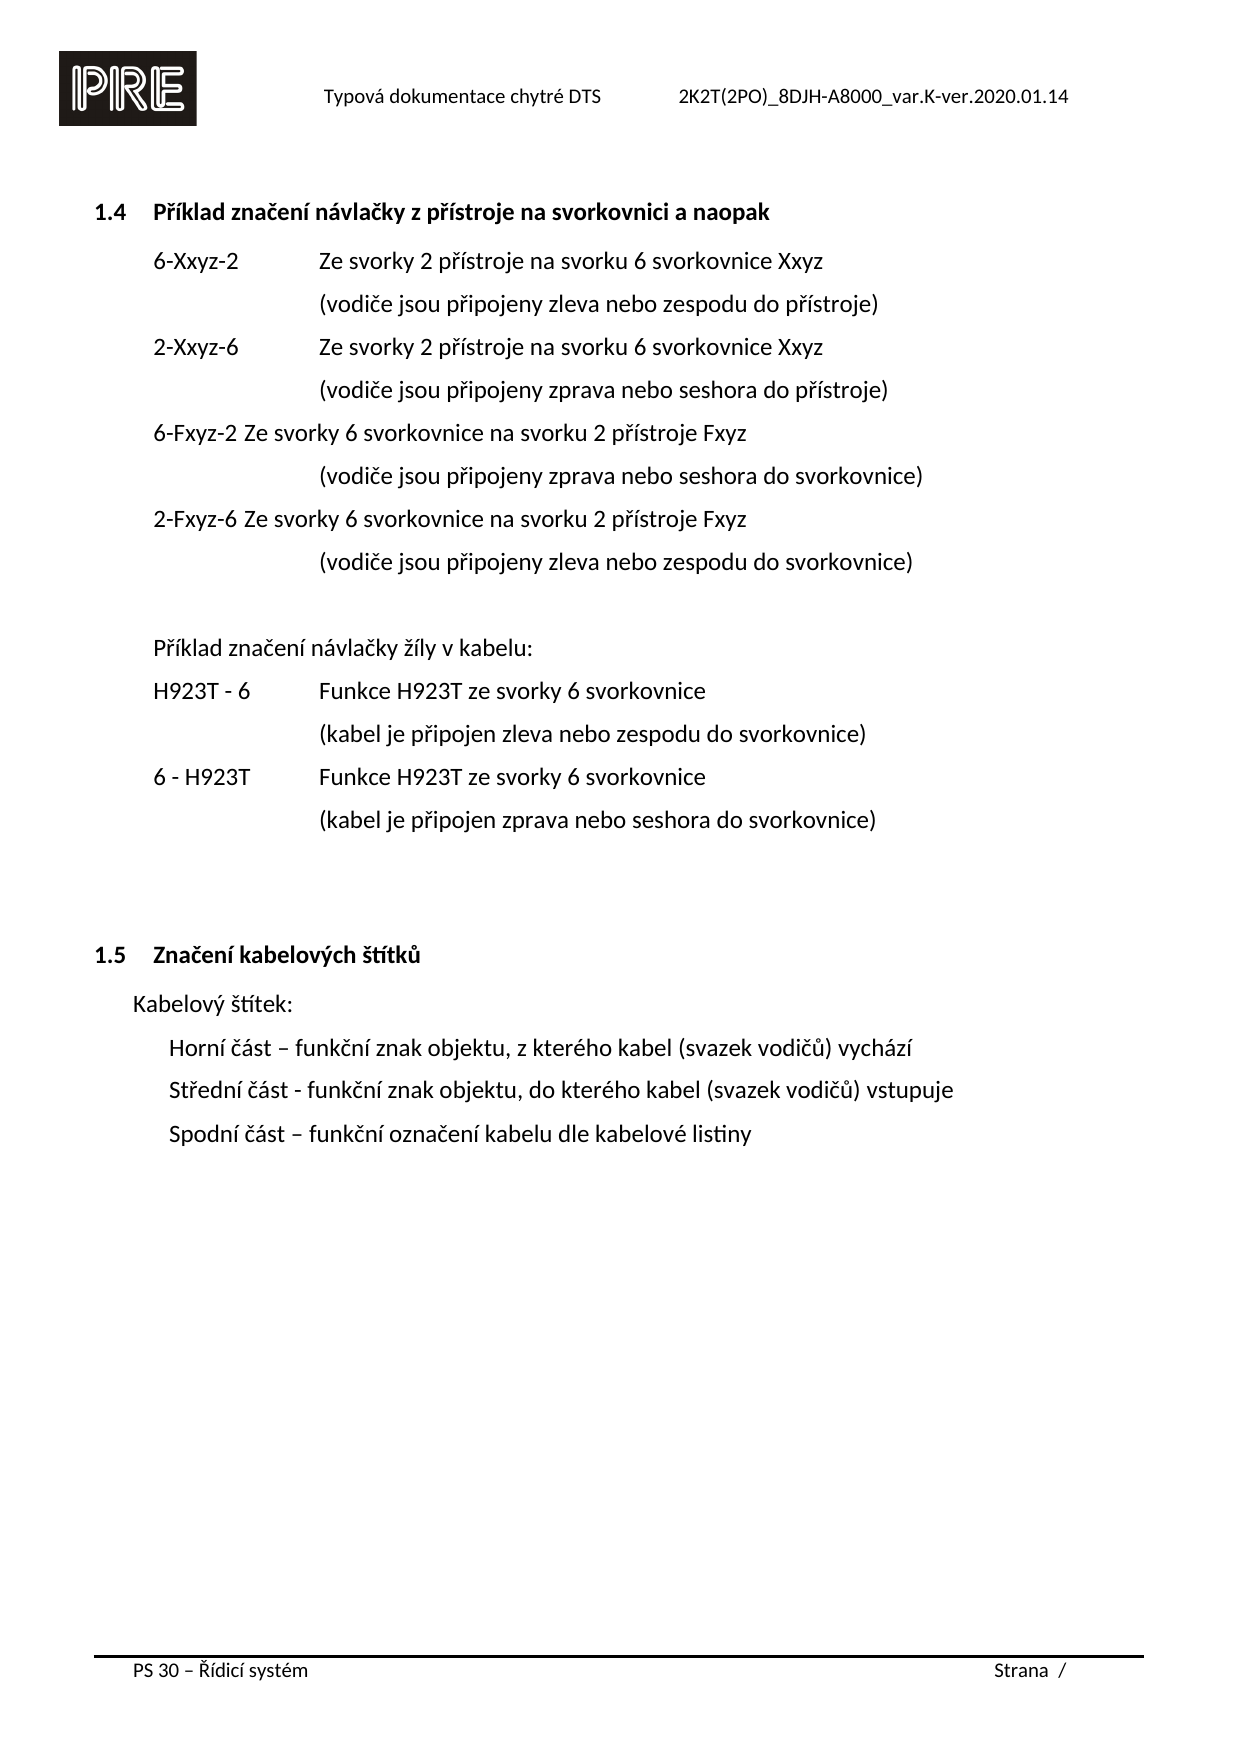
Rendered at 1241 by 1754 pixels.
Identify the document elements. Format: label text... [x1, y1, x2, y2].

subtitle Příklad značení návlačky z přístroje na svorkovnici a naopak [94, 196, 1144, 226]
text (kabel je připojen zprava nebo seshora do svorkovnice) [153, 804, 1144, 835]
text 2-Xxyz-6 Ze svorky 2 přístroje na svorku 6 svorkovnice Xxyz [153, 331, 1144, 362]
text 6 - H923T Funkce H923T ze svorky 6 svorkovnice [153, 761, 1144, 792]
text Spodní část – funkční označení kabelu dle kabelové listiny [94, 1118, 1144, 1148]
text (vodiče jsou připojeny zleva nebo zespodu do svorkovnice) [153, 546, 1144, 577]
text Horní část – funkční znak objektu, z kterého kabel (svazek vodičů) vychází [94, 1032, 1144, 1062]
text 6-Xxyz-2 Ze svorky 2 přístroje na svorku 6 svorkovnice Xxyz [153, 245, 1144, 276]
text (kabel je připojen zleva nebo zespodu do svorkovnice) [153, 718, 1144, 749]
text (vodiče jsou připojeny zleva nebo zespodu do přístroje) [153, 288, 1144, 318]
picture [59, 51, 197, 126]
text 6-Fxyz-2 Ze svorky 6 svorkovnice na svorku 2 přístroje Fxyz [153, 417, 1144, 448]
text Střední část - funkční znak objektu, do kterého kabel (svazek vodičů) vstupuje [94, 1075, 1144, 1105]
text (vodiče jsou připojeny zprava nebo seshora do přístroje) [153, 374, 1144, 404]
subtitle Značení kabelových štítků [94, 939, 1144, 970]
text H923T - 6 Funkce H923T ze svorky 6 svorkovnice [153, 675, 1144, 706]
text (vodiče jsou připojeny zprava nebo seshora do svorkovnice) [153, 460, 1144, 491]
text 2-Fxyz-6 Ze svorky 6 svorkovnice na svorku 2 přístroje Fxyz [153, 503, 1144, 534]
text Příklad značení návlačky žíly v kabelu: [153, 632, 1144, 663]
text Kabelový štítek: [94, 989, 1144, 1019]
